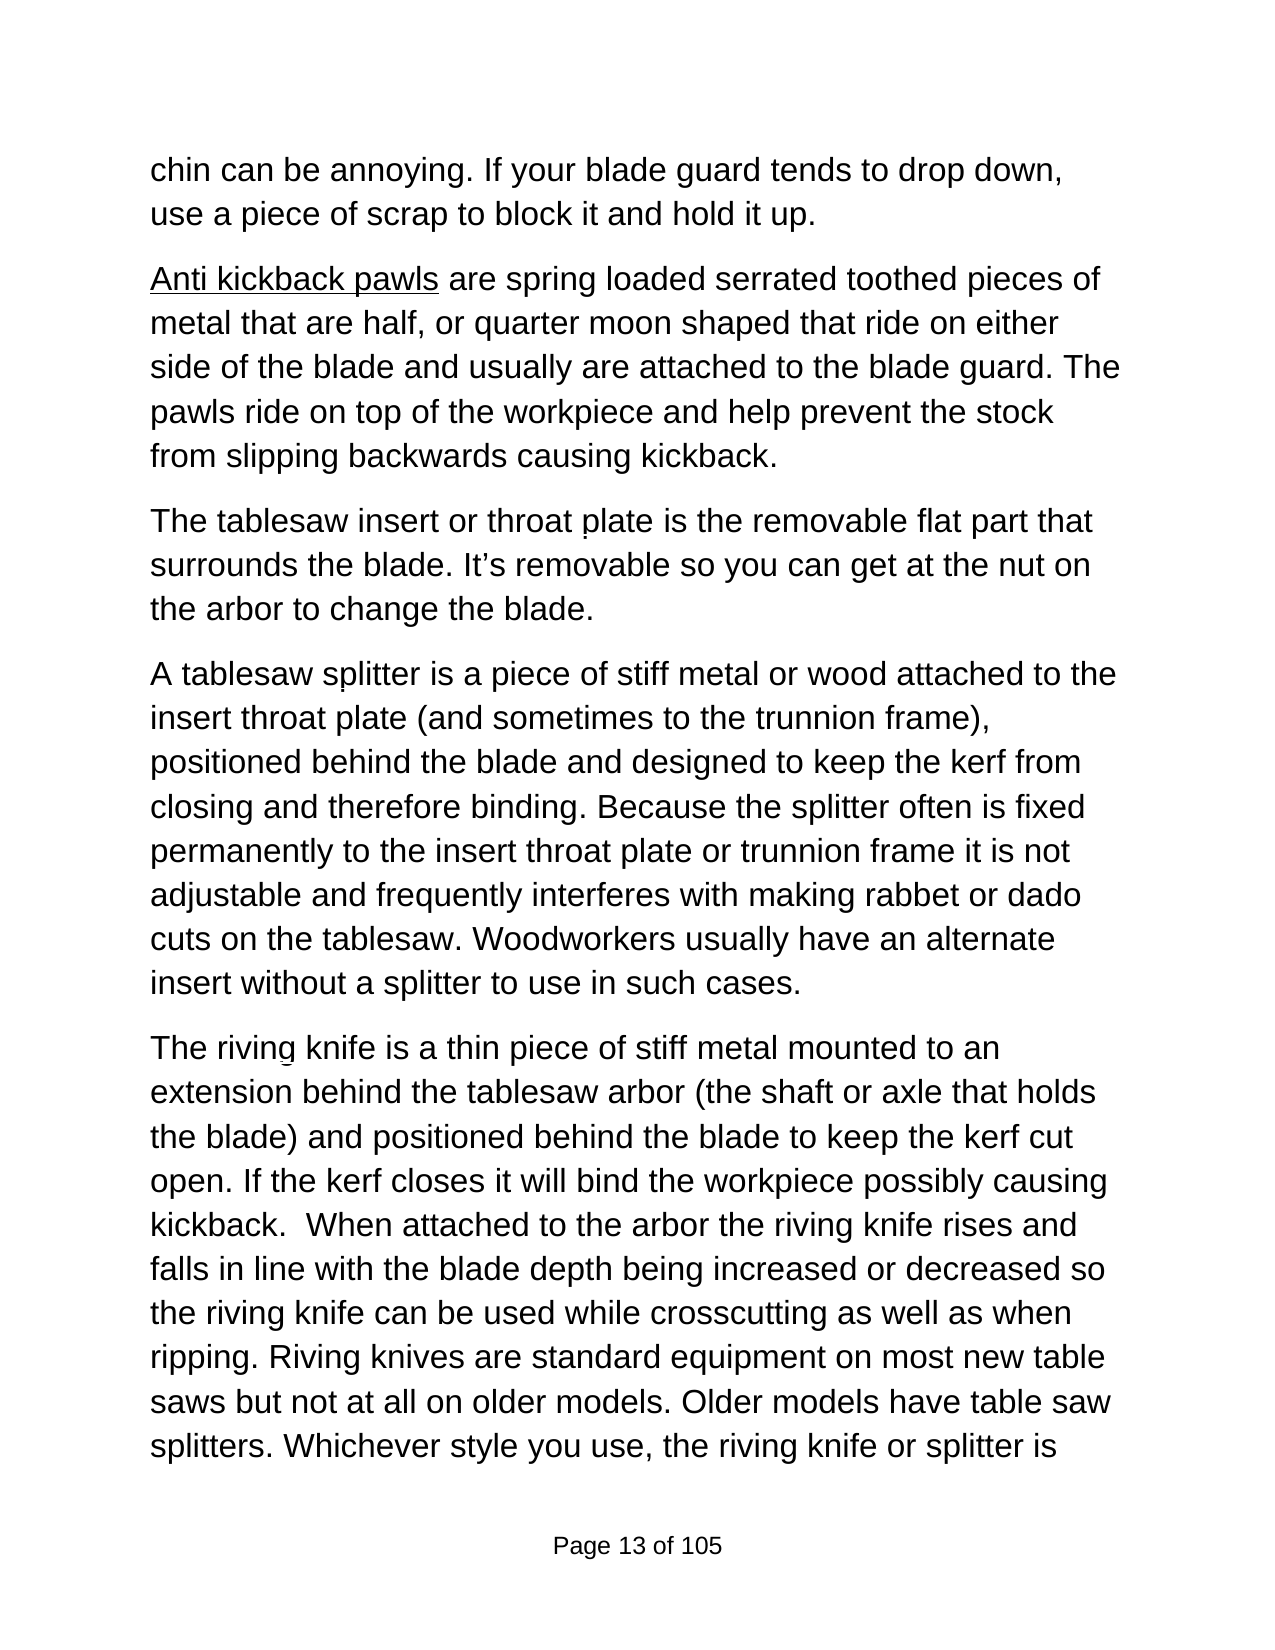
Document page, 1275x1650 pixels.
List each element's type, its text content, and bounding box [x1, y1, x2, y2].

text The tablesaw insert or throat plate is the removable flat part that surrounds the blade. It’s removable so you can get at the nut on the arbor to change the blade. [150, 501, 1125, 628]
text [150, 150, 1125, 233]
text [150, 1028, 1125, 1464]
text Anti kickback pawls are spring loaded serrated toothed pieces of metal that are half, or quarter moon shaped that ride on either side of the blade and usually are attached to the blade guard. The pawls ride on top of the workpiece and help prevent the stock from slipping backwards causing kickback. [150, 259, 1125, 474]
text A tablesaw splitter is a piece of stiff metal or wood attached to the insert throat plate (and sometimes to the trunnion frame), positioned behind the blade and designed to keep the kerf from closing and therefore binding. Because the splitter often is fixed permanently to the insert throat plate or trunnion frame it is not adjustable and frequently interferes with making rabbet or dado cuts on the tablesaw. Woodworkers usually have an alternate insert without a splitter to use in such cases. [150, 654, 1125, 1002]
